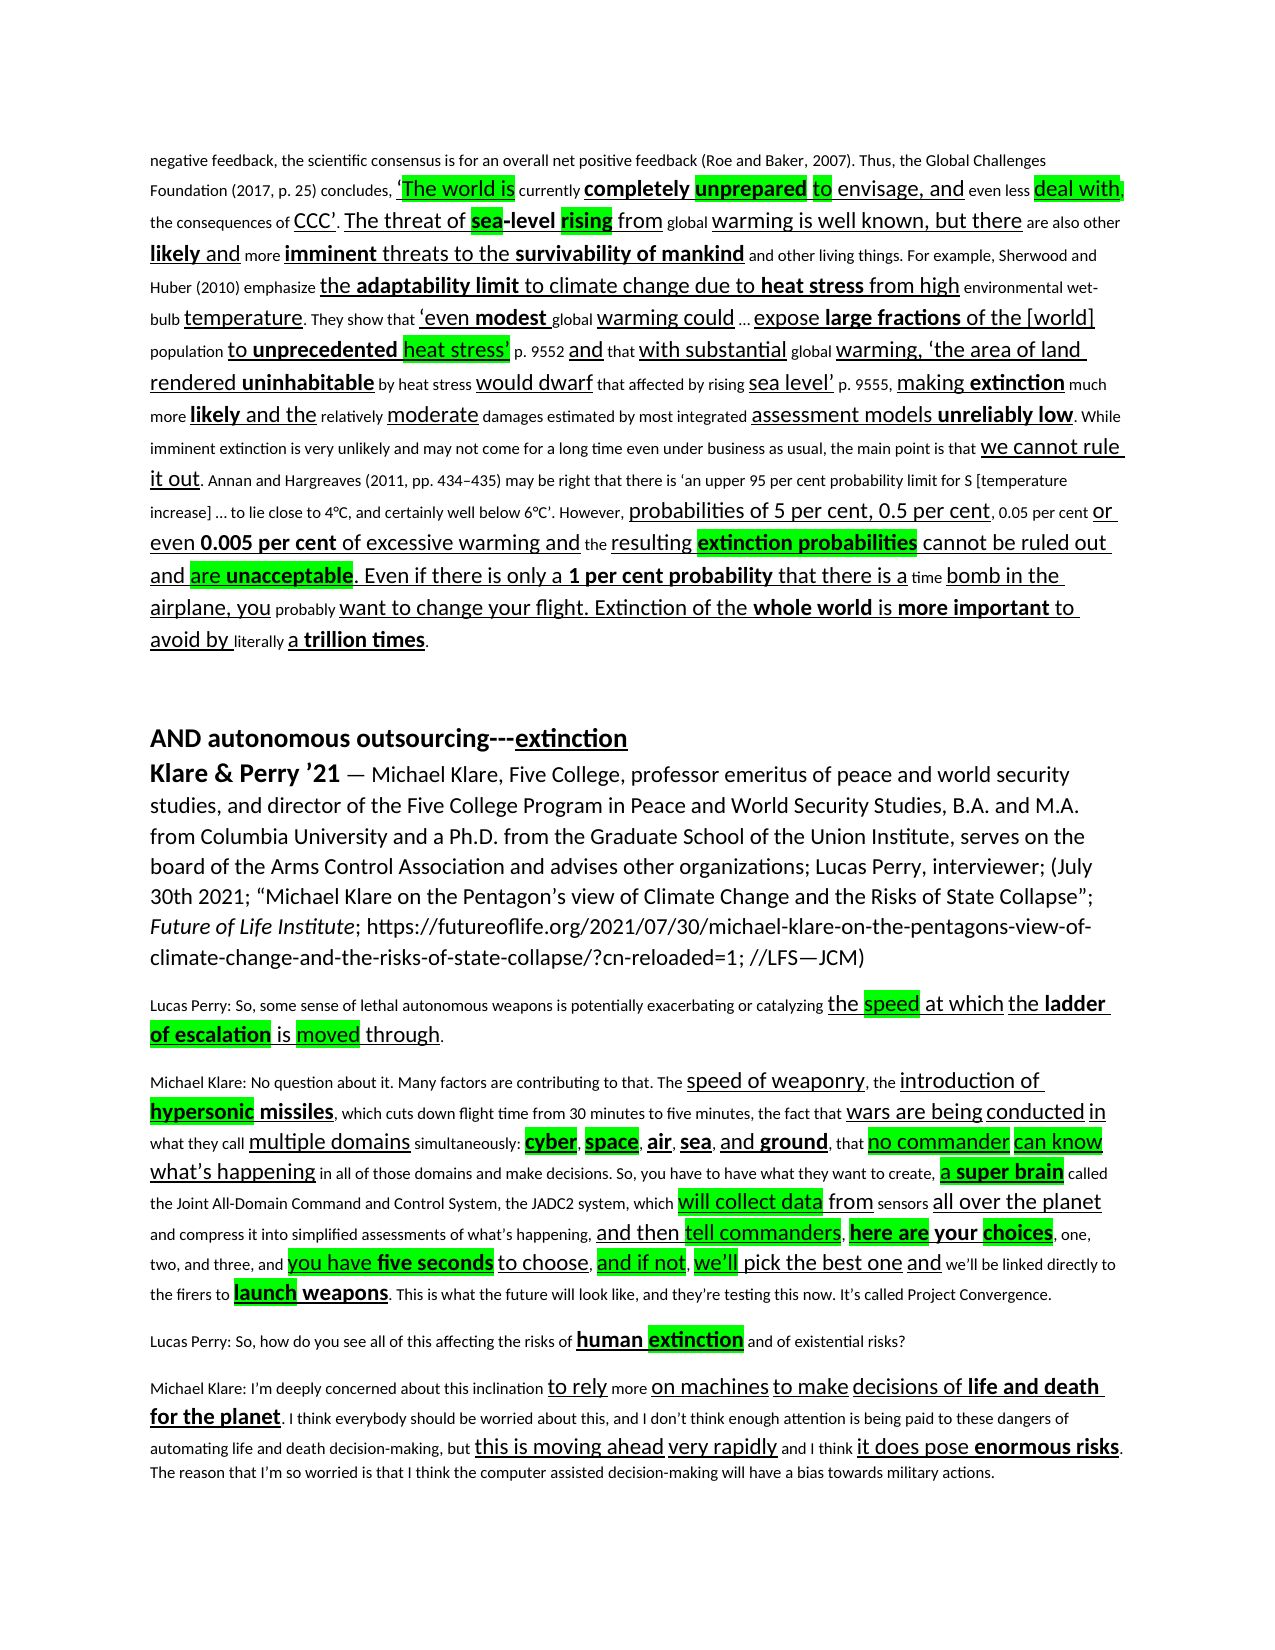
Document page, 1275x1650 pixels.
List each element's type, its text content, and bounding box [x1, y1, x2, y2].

subtitle AND autonomous outsourcing---extinction [150, 721, 1125, 754]
text Michael Klare: No question about it. Many factors are contributing to that. The speed of weaponry, the introduction of hypersonic missiles, which cuts down flight time from 30 minutes to five minutes, the fact that wars are being conducted in what they call multiple domains simultaneously: cyber, space, air, sea, and ground, that no commander can know what’s happening in all of those domains and make decisions. So, you have to have what they want to create, a super brain called the Joint All-Domain Command and Control System, the JADC2 system, which will collect data from sensors all over the planet and compress it into simplified assessments of what’s happening, and then tell commanders, here are your choices, one, two, and three, and you have five seconds to choose, and if not, we’ll pick the best one and we’ll be linked directly to the firers to launch weapons. This is what the future will look like, and they’re testing this now. It’s called Project Convergence. [150, 1067, 1125, 1306]
text Lucas Perry: So, how do you see all of this affecting the risks of human extinction and of existential risks? [150, 1325, 648, 1353]
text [150, 150, 1125, 653]
text Klare & Perry ’21 — Michael Klare, Five College, professor emeritus of peace and world security studies, and director of the Five College Program in Peace and World Security Studies, B.A. and M.A. from Columbia University and a Ph.D. from the Graduate School of the Union Institute, serves on the board of the Arms Control Association and advises other organizations; Lucas Perry, interviewer; (July 30th 2021; “Michael Klare on the Pentagon’s view of Climate Change and the Risks of State Collapse”; Future of Life Institute; https://futureoflife.org/2021/07/30/michael-klare-on-the-pentagons-view-of-climate-change-and-the-risks-of-state-collapse/?cn-reloaded=1; //LFS—JCM) [150, 756, 1125, 971]
text Lucas Perry: So, some sense of lethal autonomous weapons is potentially exacerbating or catalyzing the speed at which the ladder of escalation is moved through. [150, 989, 1125, 1048]
text Lucas Perry: So, how do you see all of this affecting the risks of human extinction and of existential risks? [744, 1325, 1125, 1353]
text Michael Klare: I’m deeply concerned about this inclination to rely more on machines to make decisions of life and death for the planet. I think everybody should be worried about this, and I don’t think enough attention is being paid to these dangers of automating life and death decision-making, but this is moving ahead very rapidly and I think it does pose enormous risks. The reason that I’m so worried is that I think the computer assisted decision-making will have a bias towards military actions. [150, 1372, 1125, 1482]
